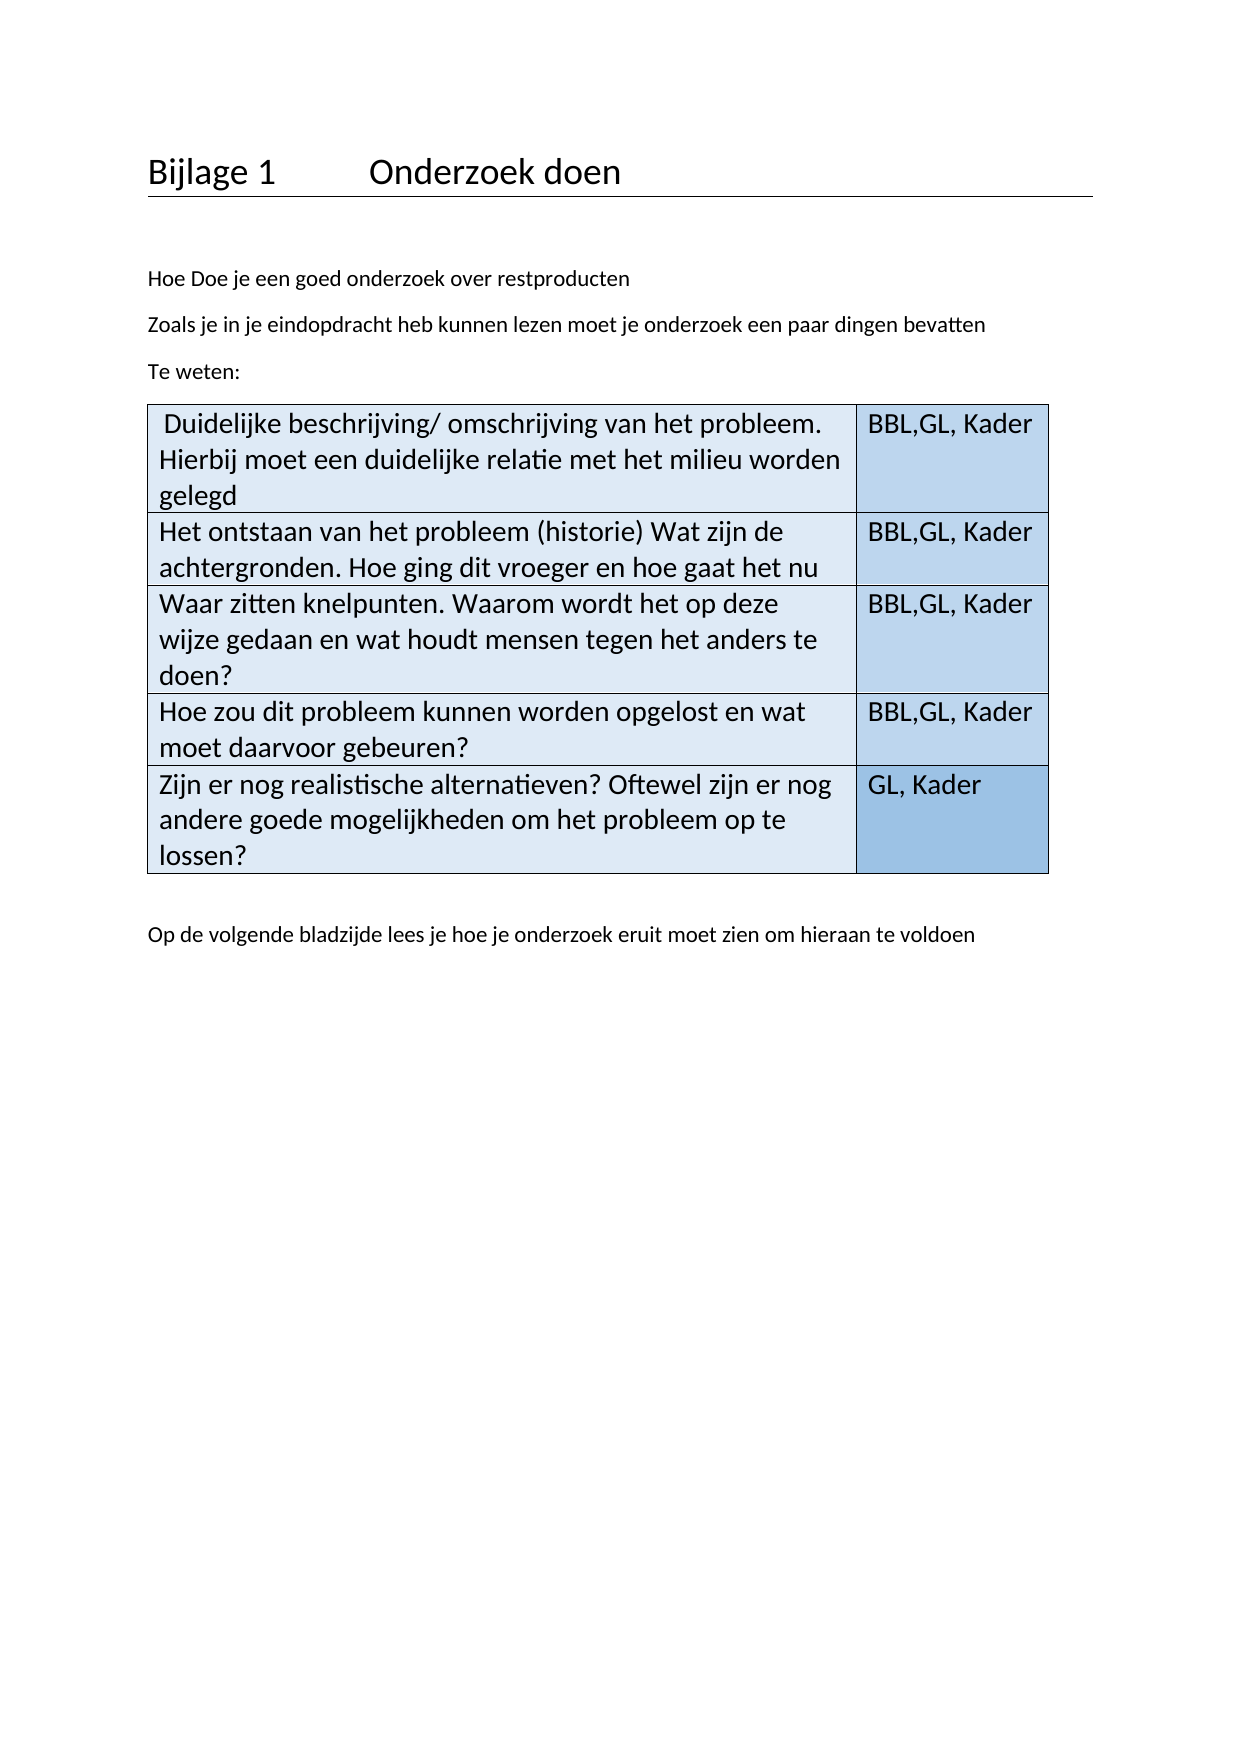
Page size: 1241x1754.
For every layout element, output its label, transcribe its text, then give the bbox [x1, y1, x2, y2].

table_cell Zijn er nog realistische alternatieven? Oftewel zijn er nog andere goede mogelijkheden om het probleem op te lossen? [148, 766, 856, 873]
table_cell Waar zitten knelpunten. Waarom wordt het op deze wijze gedaan en wat houdt mensen tegen het anders te doen? [148, 586, 856, 692]
table_cell BBL,GL, Kader [857, 586, 1048, 692]
table_cell GL, Kader [857, 766, 1048, 873]
table_header Duidelijke beschrijving/ omschrijving van het probleem. Hierbij moet een duidelijke relatie met het milieu worden gelegd [148, 405, 856, 512]
table_cell BBL,GL, Kader [857, 513, 1048, 584]
table_header BBL,GL, Kader [857, 405, 1048, 512]
text Op de volgende bladzijde lees je hoe je onderzoek eruit moet zien om hieraan te voldoen [148, 921, 1093, 949]
table_cell Het ontstaan van het probleem (historie) Wat zijn de achtergronden. Hoe ging dit vroeger en hoe gaat het nu [148, 513, 856, 584]
text Bijlage 1 Onderzoek doen [148, 148, 1093, 196]
text Hoe Doe je een goed onderzoek over restproducten [148, 264, 1093, 292]
table_cell Hoe zou dit probleem kunnen worden opgelost en wat moet daarvoor gebeuren? [148, 694, 856, 765]
text Te weten: [148, 357, 1093, 386]
text Zoals je in je eindopdracht heb kunnen lezen moet je onderzoek een paar dingen bevatten [148, 311, 1093, 339]
table_cell BBL,GL, Kader [857, 694, 1048, 765]
